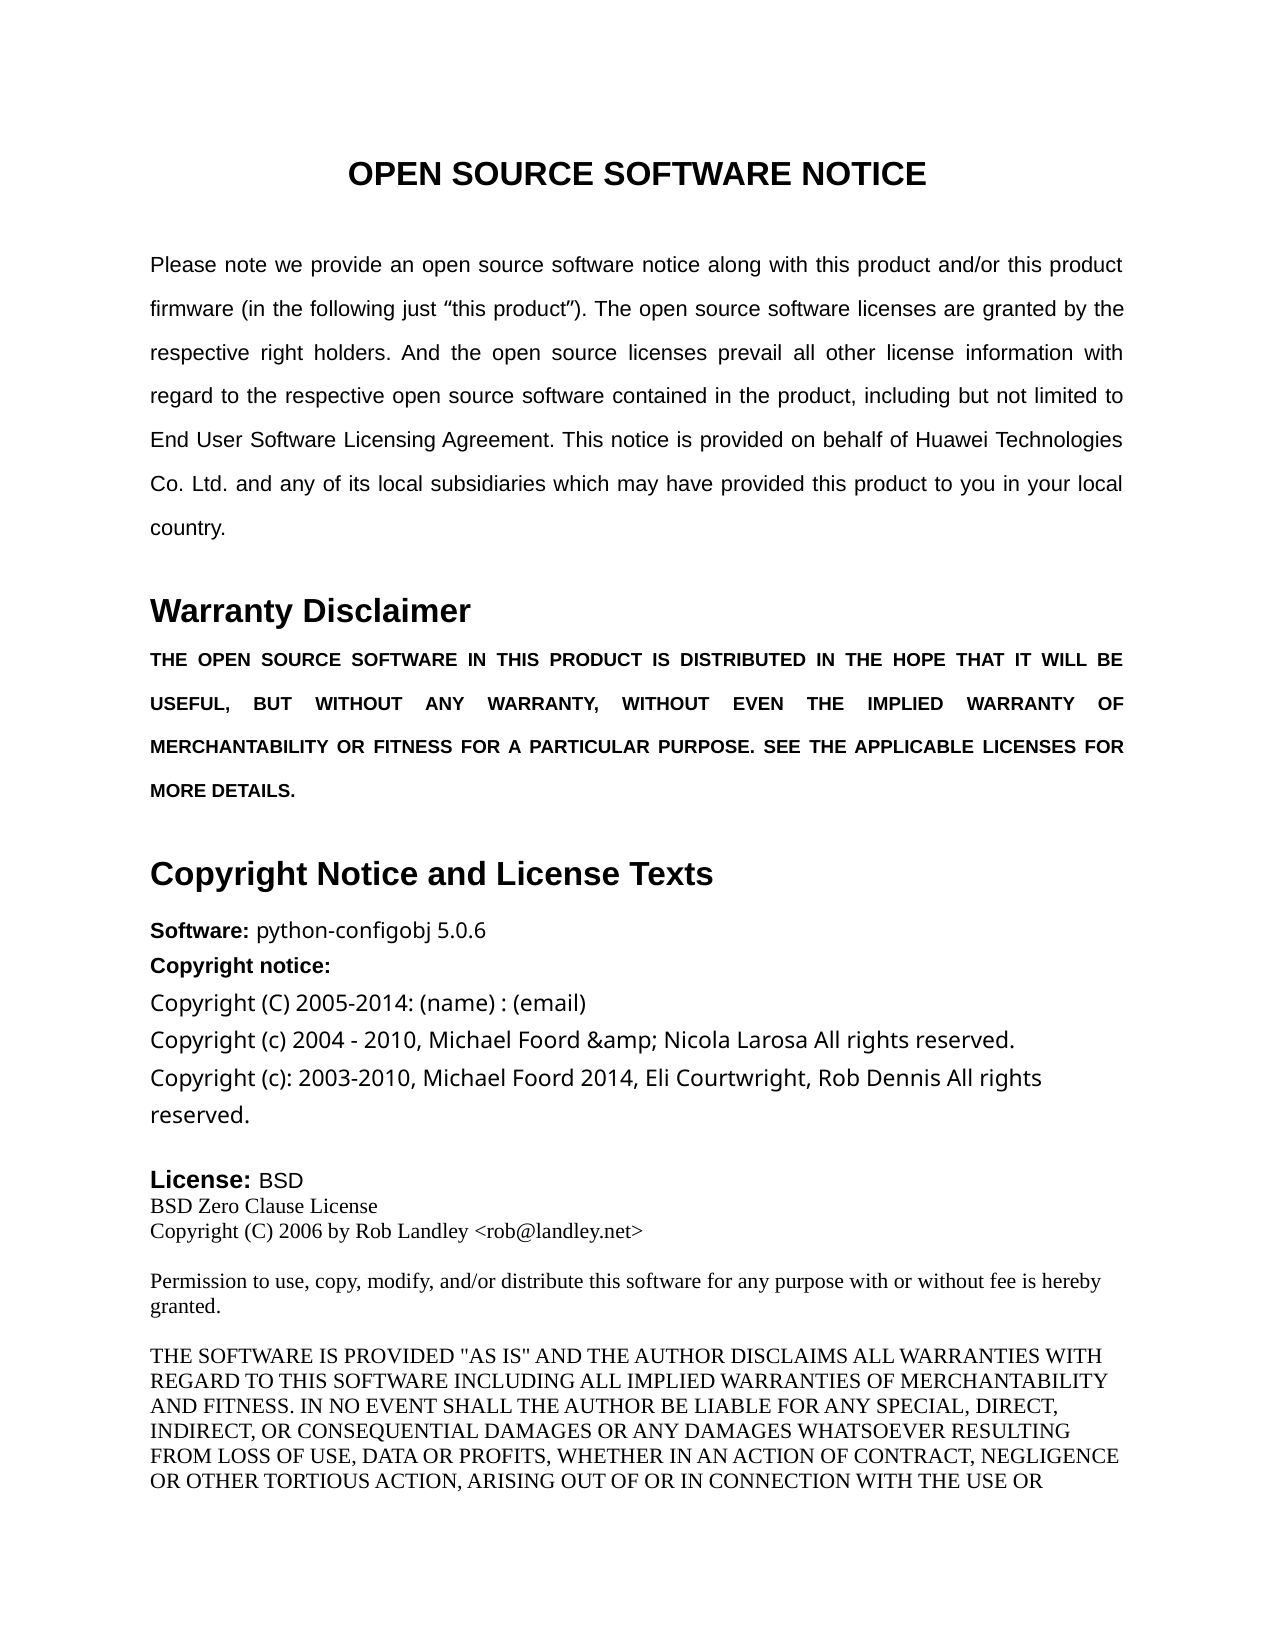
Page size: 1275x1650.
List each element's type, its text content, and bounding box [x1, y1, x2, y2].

text Please note we provide an open source software notice along with this product and/or this product firmware (in the following just “this product”). The open source software licenses are granted by the respective right holders. And the open source licenses prevail all other license information with regard to the respective open source software contained in the product, including but not limited to End User Software Licensing Agreement. This notice is provided on behalf of Huawei Technologies Co. Ltd. and any of its local subsidiaries which may have provided this product to you in your local country. [150, 237, 1125, 544]
text OPEN SOURCE SOFTWARE NOTICE [150, 150, 1125, 194]
text Software: python-configobj 5.0.6 [150, 919, 1125, 944]
text Warranty Disclaimer [150, 587, 1125, 631]
text License: BSD [150, 1169, 1125, 1194]
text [150, 1194, 1125, 1494]
text Copyright notice: Copyright (C) 2005-2014: (name) : (email) Copyright (c) 2004 - 2010, Michael Foord &amp; Nicola Larosa All rights reserved. Copyright (c): 2003-2010, Michael Foord 2014, Eli Courtwright, Rob Dennis All rights reserved. [150, 944, 1125, 1169]
text Copyright Notice and License Texts [150, 850, 1125, 894]
text The open source software in this product is distributed in the hope that it will be useful, but WITHOUT ANY WARRANTY, without even the implied warranty of MERCHANTABILITY or FITNESS FOR A PARTICULAR PURPOSE. See the applicable licenses for more details. [150, 631, 1125, 806]
